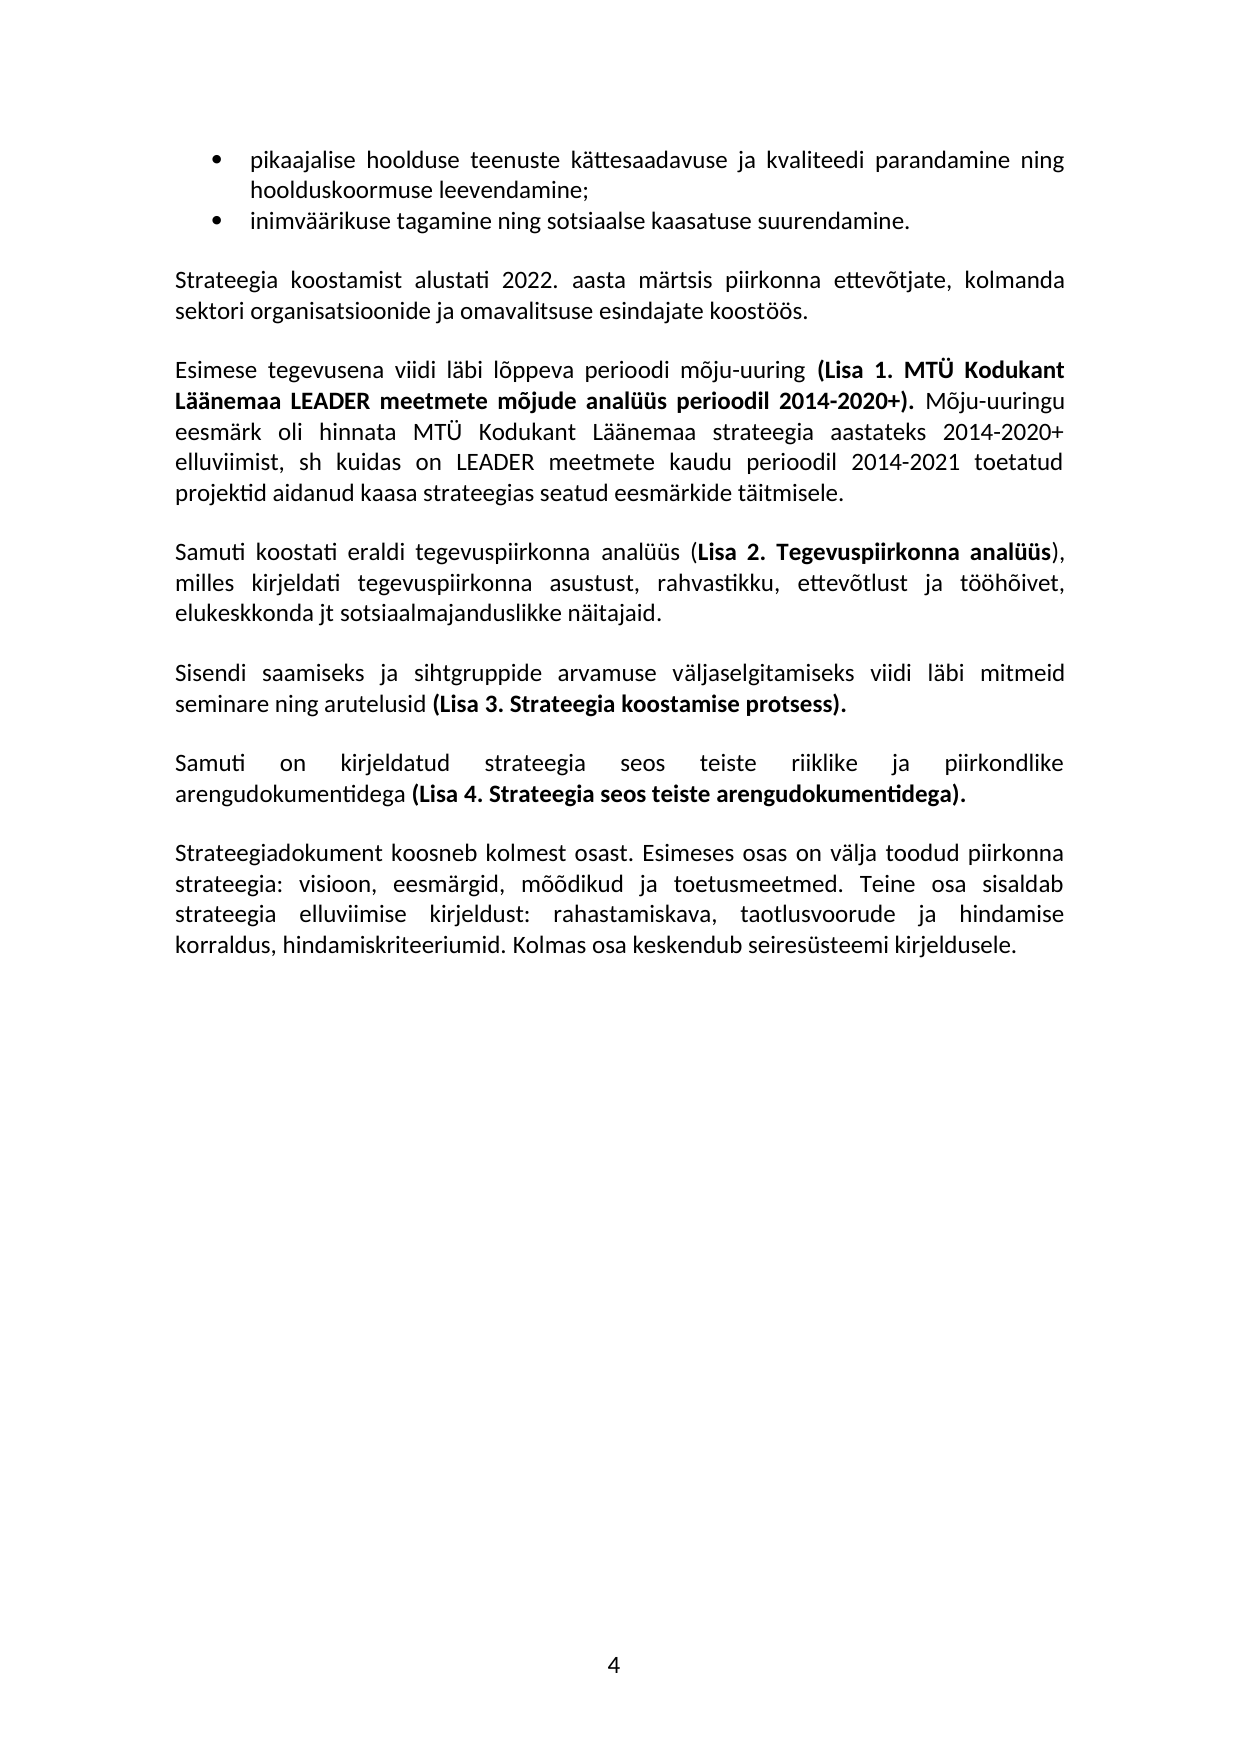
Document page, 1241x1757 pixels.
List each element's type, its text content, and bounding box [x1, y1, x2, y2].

text Strateegiadokument koosneb kolmest osast. Esimeses osas on välja toodud piirkonna strateegia: visioon, eesmärgid, mõõdikud ja toetusmeetmed. Teine osa sisaldab strateegia elluviimise kirjeldust: rahastamiskava, taotlusvoorude ja hindamise korraldus, hindamiskriteeriumid. Kolmas osa keskendub seiresüsteemi kirjeldusele. [175, 838, 1065, 960]
text Strateegia koostamist alustati 2022. aasta märtsis piirkonna ettevõtjate, kolmanda sektori organisatsioonide ja omavalitsuse esindajate koostöös. [175, 264, 1065, 326]
text Samuti on kirjeldatud strateegia seos teiste riiklike ja piirkondlike arengudokumentidega (Lisa 4. Strateegia seos teiste arengudokumentidega). [175, 747, 1065, 808]
text Samuti koostati eraldi tegevuspiirkonna analüüs (Lisa 2. Tegevuspiirkonna analüüs), milles kirjeldati tegevuspiirkonna asustust, rahvastikku, ettevõtlust ja tööhõivet, elukeskkonda jt sotsiaalmajanduslikke näitajaid. [175, 536, 1065, 628]
list inimväärikuse tagamine ning sotsiaalse kaasatuse suurendamine. [212, 205, 1065, 235]
list pikaajalise hoolduse teenuste kättesaadavuse ja kvaliteedi parandamine ning hoolduskoormuse leevendamine; [212, 144, 1065, 205]
text Sisendi saamiseks ja sihtgruppide arvamuse väljaselgitamiseks viidi läbi mitmeid seminare ning arutelusid (Lisa 3. Strateegia koostamise protsess). [175, 657, 1065, 718]
text Esimese tegevusena viidi läbi lõppeva perioodi mõju-uuring (Lisa 1. MTÜ Kodukant Läänemaa LEADER meetmete mõjude analüüs perioodil 2014-2020+). Mõju-uuringu eesmärk oli hinnata MTÜ Kodukant Läänemaa strateegia aastateks 2014-2020+ elluviimist, sh kuidas on LEADER meetmete kaudu perioodil 2014-2021 toetatud projektid aidanud kaasa strateegias seatud eesmärkide täitmisele. [175, 355, 1065, 507]
